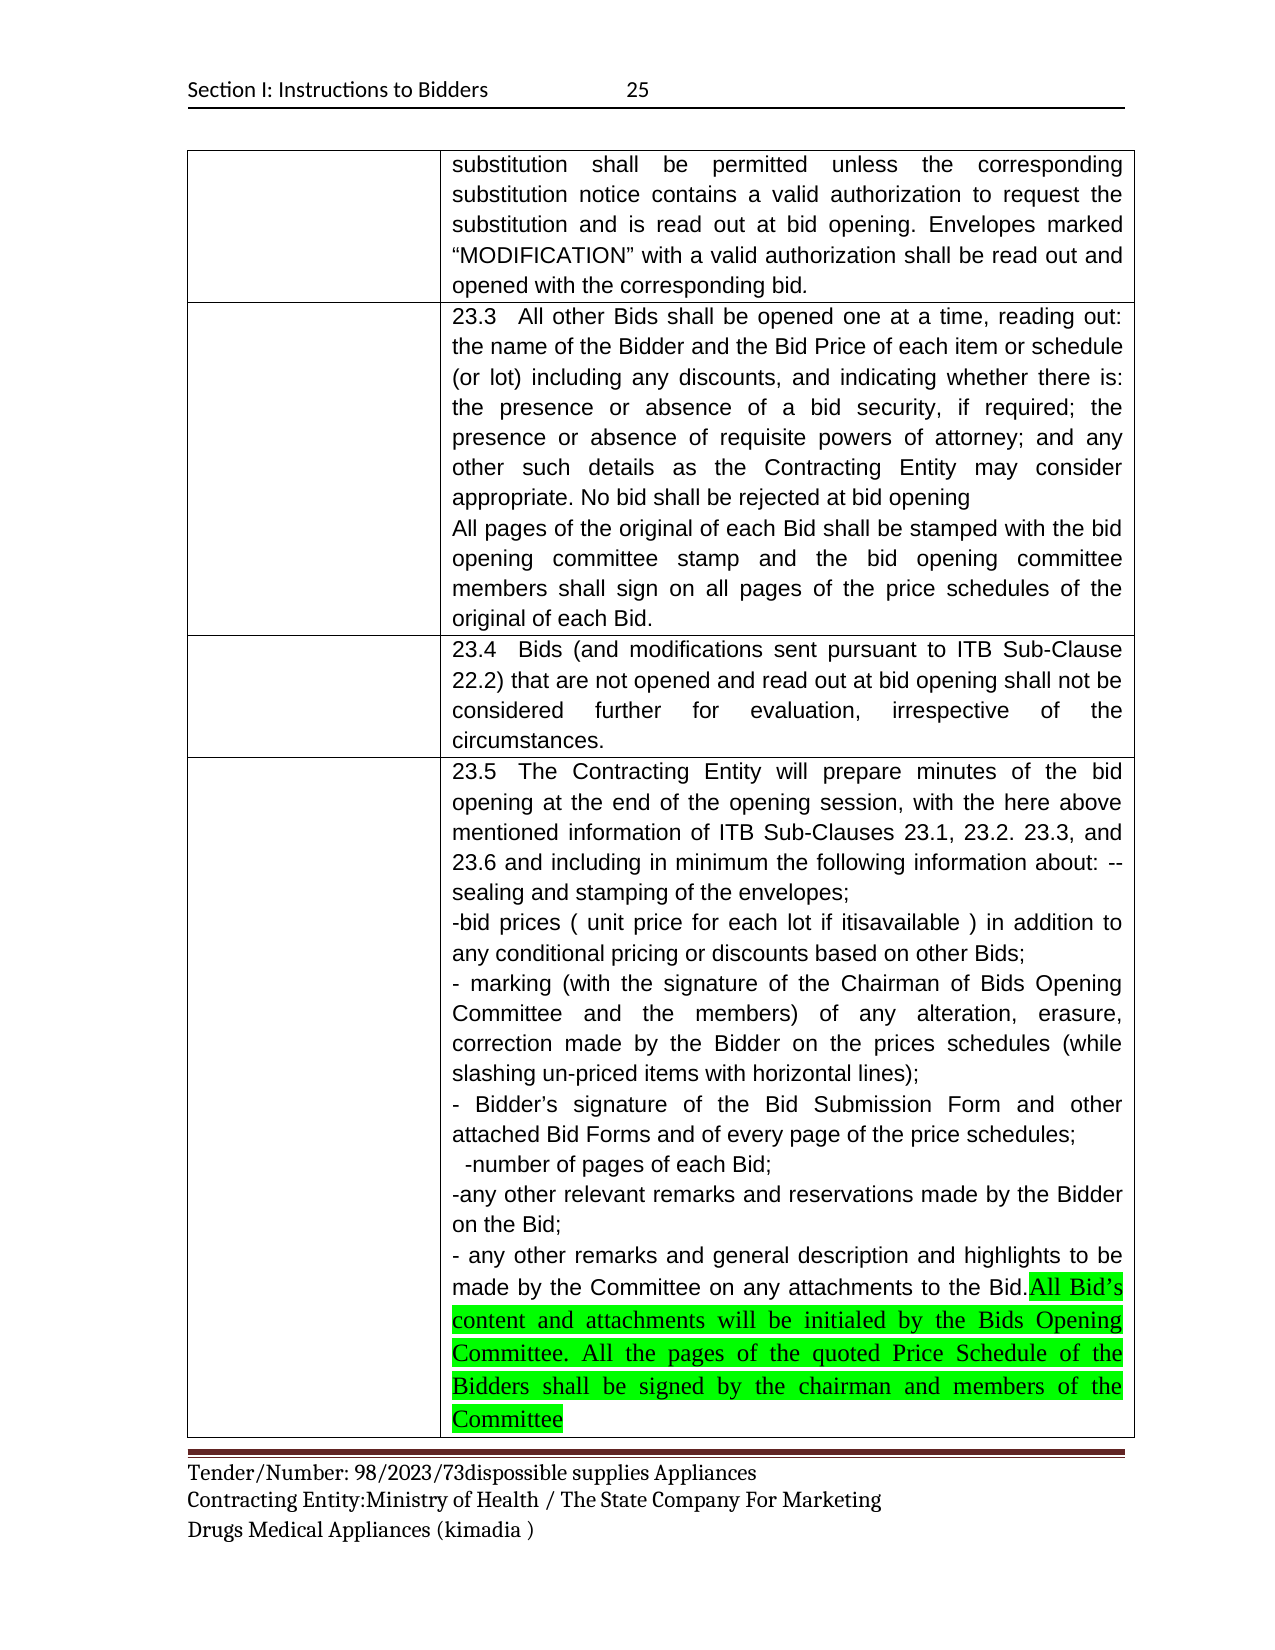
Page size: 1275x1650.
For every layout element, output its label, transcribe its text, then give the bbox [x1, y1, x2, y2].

table_cell [188, 303, 440, 635]
table_cell [188, 636, 440, 757]
table_cell [188, 758, 440, 1437]
table_cell 23.4 Bids (and modifications sent pursuant to ITB Sub-Clause 22.2) that are not opened and read out at bid opening shall not be considered further for evaluation, irrespective of the circumstances. [441, 636, 1134, 757]
table_cell 23.3 All other Bids shall be opened one at a time, reading out: the name of the Bidder and the Bid Price of each item or schedule (or lot) including any discounts, and indicating whether there is: the presence or absence of a bid security, if required; the presence or absence of requisite powers of attorney; and any other such details as the Contracting Entity may consider appropriate. No bid shall be rejected at bid opening All pages of the original of each Bid shall be stamped with the bid opening committee stamp and the bid opening committee members shall sign on all pages of the price schedules of the original of each Bid. [441, 303, 1134, 635]
table_cell 23.5 The Contracting Entity will prepare minutes of the bid opening at the end of the opening session, with the here above mentioned information of ITB Sub-Clauses 23.1, 23.2. 23.3, and 23.6 and including in minimum the following information about: --sealing and stamping of the envelopes; -bid prices ( unit price for each lot if itisavailable ) in addition to any conditional pricing or discounts based on other Bids; - marking (with the signature of the Chairman of Bids Opening Committee and the members) of any alteration, erasure, correction made by the Bidder on the prices schedules (while slashing un-priced items with horizontal lines); - Bidder’s signature of the Bid Submission Form and other attached Bid Forms and of every page of the price schedules; -number of pages of each Bid; -any other relevant remarks and reservations made by the Bidder on the Bid; - any other remarks and general description and highlights to be made by the Committee on any attachments to the Bid.All Bid’s content and attachments will be initialed by the Bids Opening Committee. All the pages of the quoted Price Schedule of the Bidders shall be signed by the chairman and members of the Committee [441, 758, 1134, 1437]
table_cell [188, 151, 440, 302]
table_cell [441, 151, 1134, 302]
